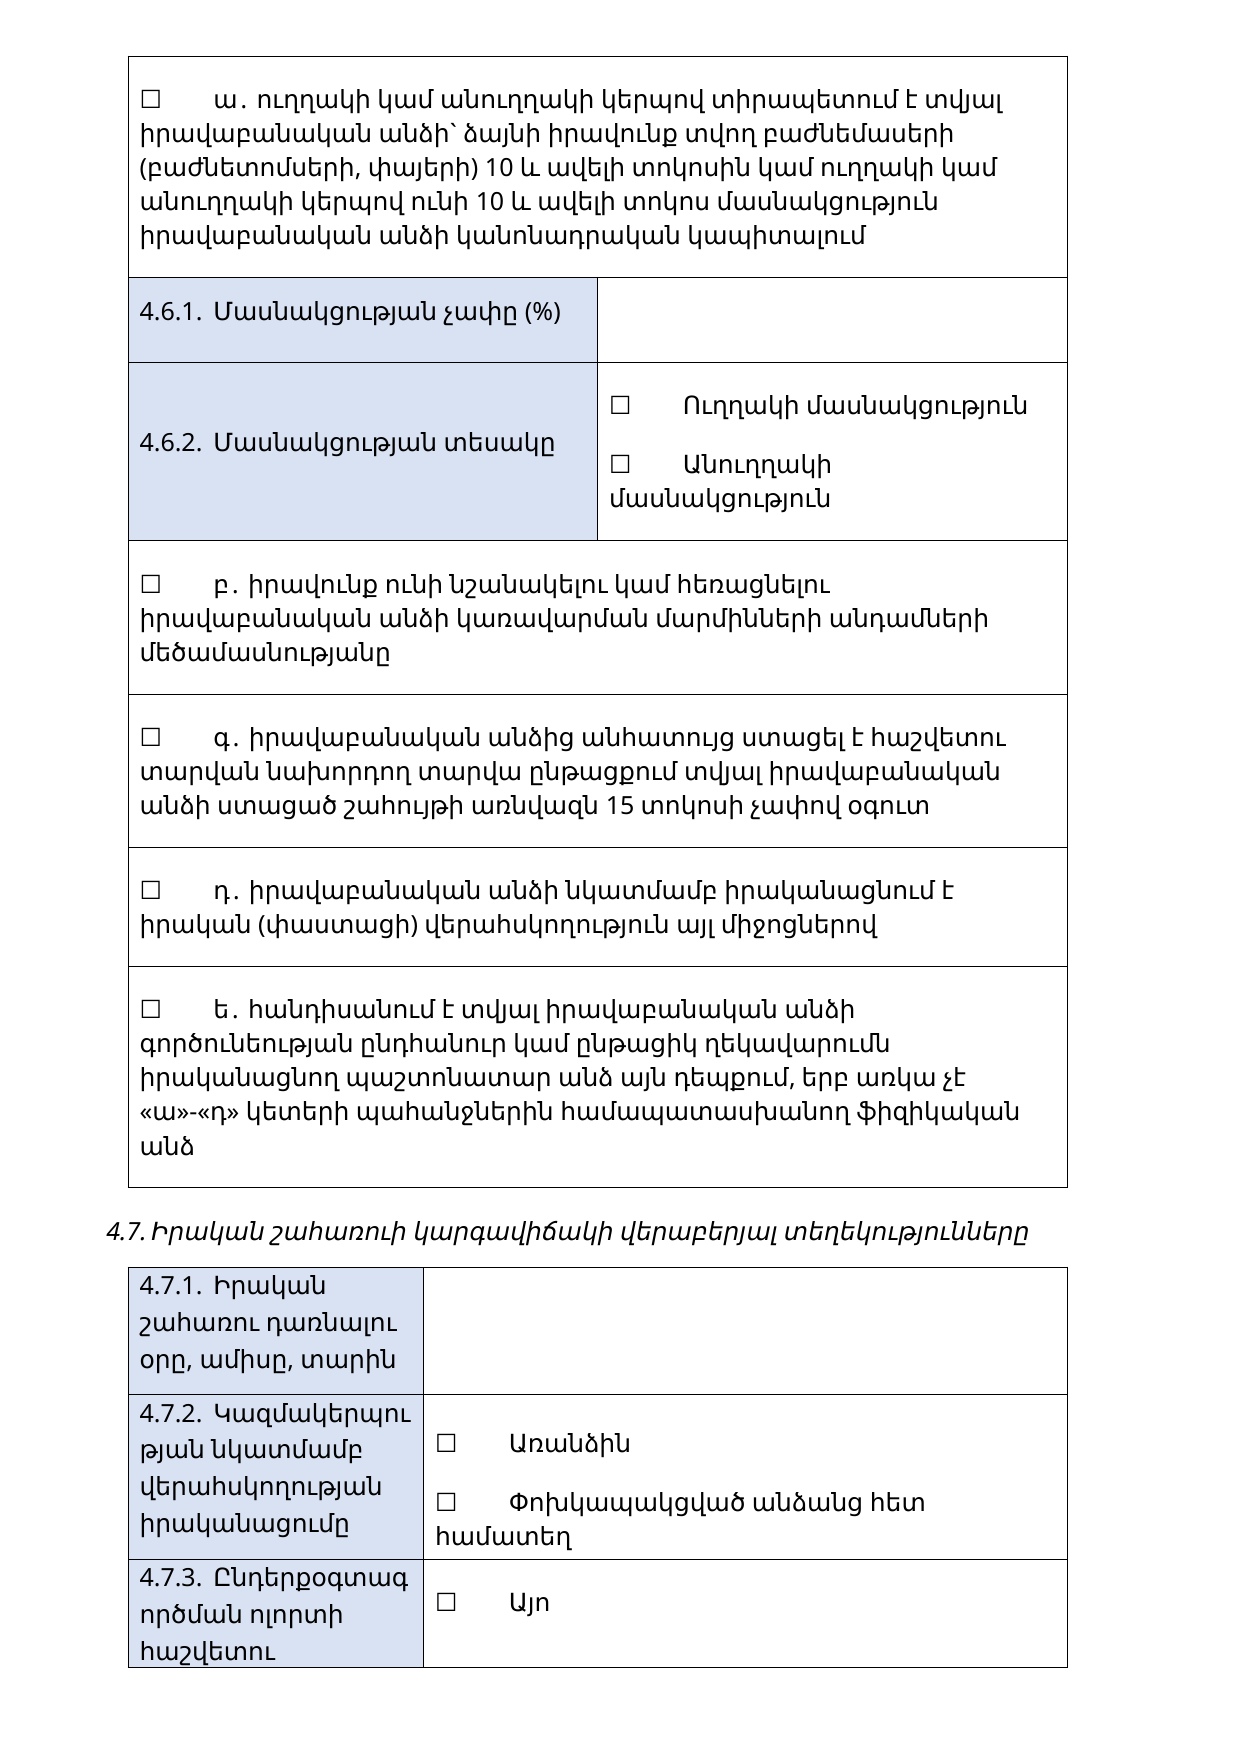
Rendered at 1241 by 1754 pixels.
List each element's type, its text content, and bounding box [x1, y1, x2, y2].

table_cell ☐ Այո ☐ Ոչ [424, 1560, 1067, 1667]
table_cell ☐ ե․ հանդիսանում է տվյալ իրավաբանական անձի գործունեության ընդհանուր կամ ընթացիկ ղեկավարումն իրականացնող պաշտոնատար անձ այն դեպքում, երբ առկա չէ «ա»-«դ» կետերի պահանջներին համապատասխանող ֆիզիկական անձ [129, 967, 1067, 1187]
table_header [424, 1268, 1067, 1394]
table_cell ☐ Ուղղակի մասնակցություն ☐ Անուղղակի մասնակցություն [598, 363, 1067, 540]
table_header Իրական շահառու դառնալու օրը, ամիսը, տարին [129, 1268, 423, 1394]
table_cell Մասնակցության տեսակը [129, 363, 597, 540]
table_cell Մասնակցության չափը (%) [129, 278, 597, 362]
table_cell ☐ դ․ իրավաբանական անձի նկատմամբ իրականացնում է իրական (փաստացի) վերահսկողություն այլ միջոցներով [129, 848, 1067, 966]
table_cell ☐ բ․ իրավունք ունի նշանակելու կամ հեռացնելու իրավաբանական անձի կառավարման մարմինների անդամների մեծամասնությանը [129, 541, 1067, 693]
table_cell [598, 278, 1067, 362]
table_header ☐ ա․ ուղղակի կամ անուղղակի կերպով տիրապետում է տվյալ իրավաբանական անձի` ձայնի իրավունք տվող բաժնեմասերի (բաժնետոմսերի, փայերի) 10 և ավելի տոկոսին կամ ուղղակի կամ անուղղակի կերպով ունի 10 և ավելի տոկոս մասնակցություն իրավաբանական անձի կանոնադրական կապիտալում [129, 57, 1067, 277]
list Իրական շահառուի կարգավիճակի վերաբերյալ տեղեկությունները [106, 1213, 1167, 1247]
table_cell ☐ Առանձին ☐ Փոխկապակցված անձանց հետ համատեղ [424, 1395, 1067, 1559]
table_cell ☐ գ․ իրավաբանական անձից անհատույց ստացել է հաշվետու տարվան նախորդող տարվա ընթացքում տվյալ իրավաբանական անձի ստացած շահույթի առնվազն 15 տոկոսի չափով օգուտ [129, 695, 1067, 847]
table_cell Կազմակերպության նկատմամբ վերահսկողության իրականացումը [129, 1395, 423, 1559]
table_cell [129, 1560, 423, 1667]
